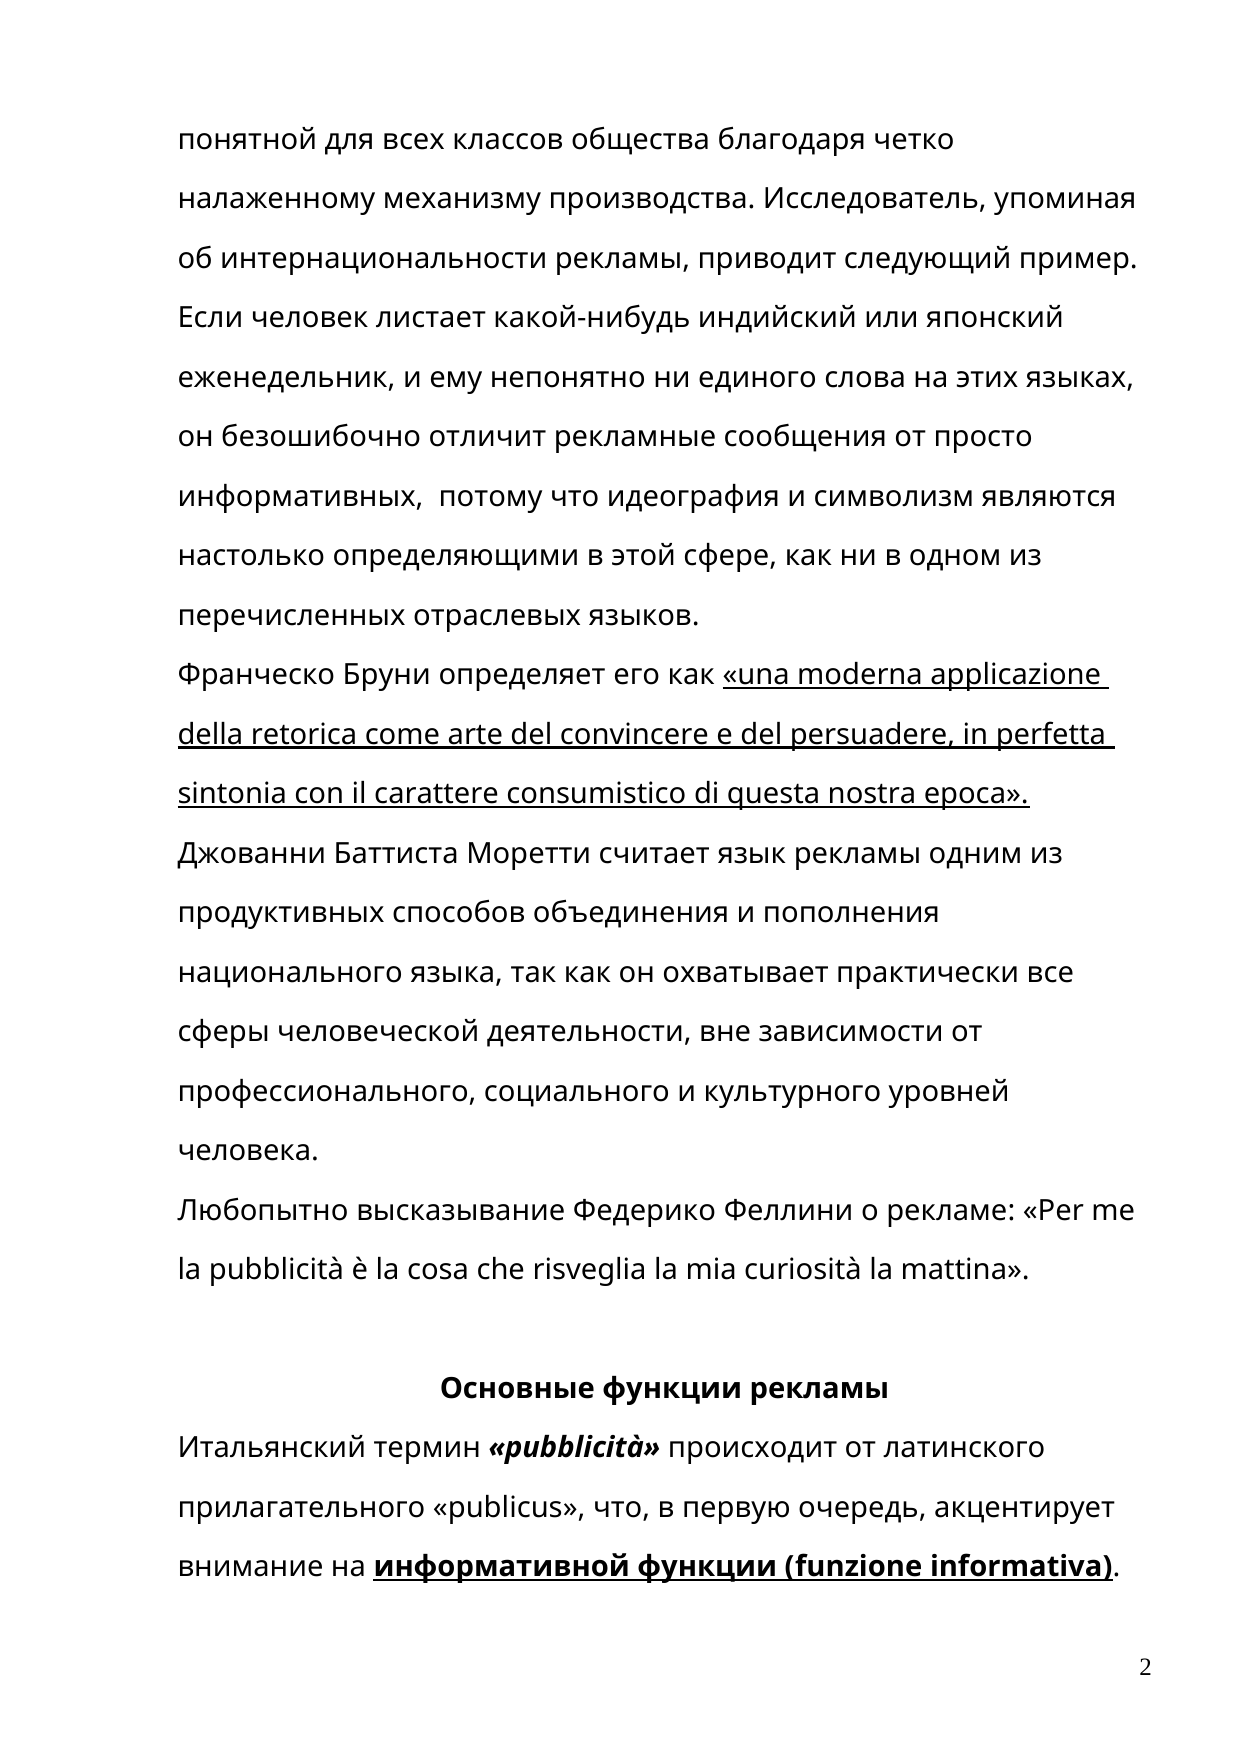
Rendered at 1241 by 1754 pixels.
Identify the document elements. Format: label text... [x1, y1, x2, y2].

text Основные функции рекламы [177, 1367, 1152, 1407]
text Франческо Бруни определяет его как «una moderna applicazione della retorica come arte del convincere e del persuadere, in perfetta sintonia con il carattere consumistico di questa nostra epoca». [177, 653, 1152, 812]
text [177, 1427, 1152, 1585]
text Любопытно высказывание Федерико Феллини о рекламе: «Per me la pubblicità è la cosa che risveglia la mia curiosità la mattina». [177, 1189, 1152, 1288]
text Джованни Баттиста Моретти считает язык рекламы одним из продуктивных способов объединения и пополнения национального языка, так как он охватывает практически все сферы человеческой деятельности, вне зависимости от профессионального, социального и культурного уровней человека. [177, 832, 1152, 1169]
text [177, 118, 1152, 634]
